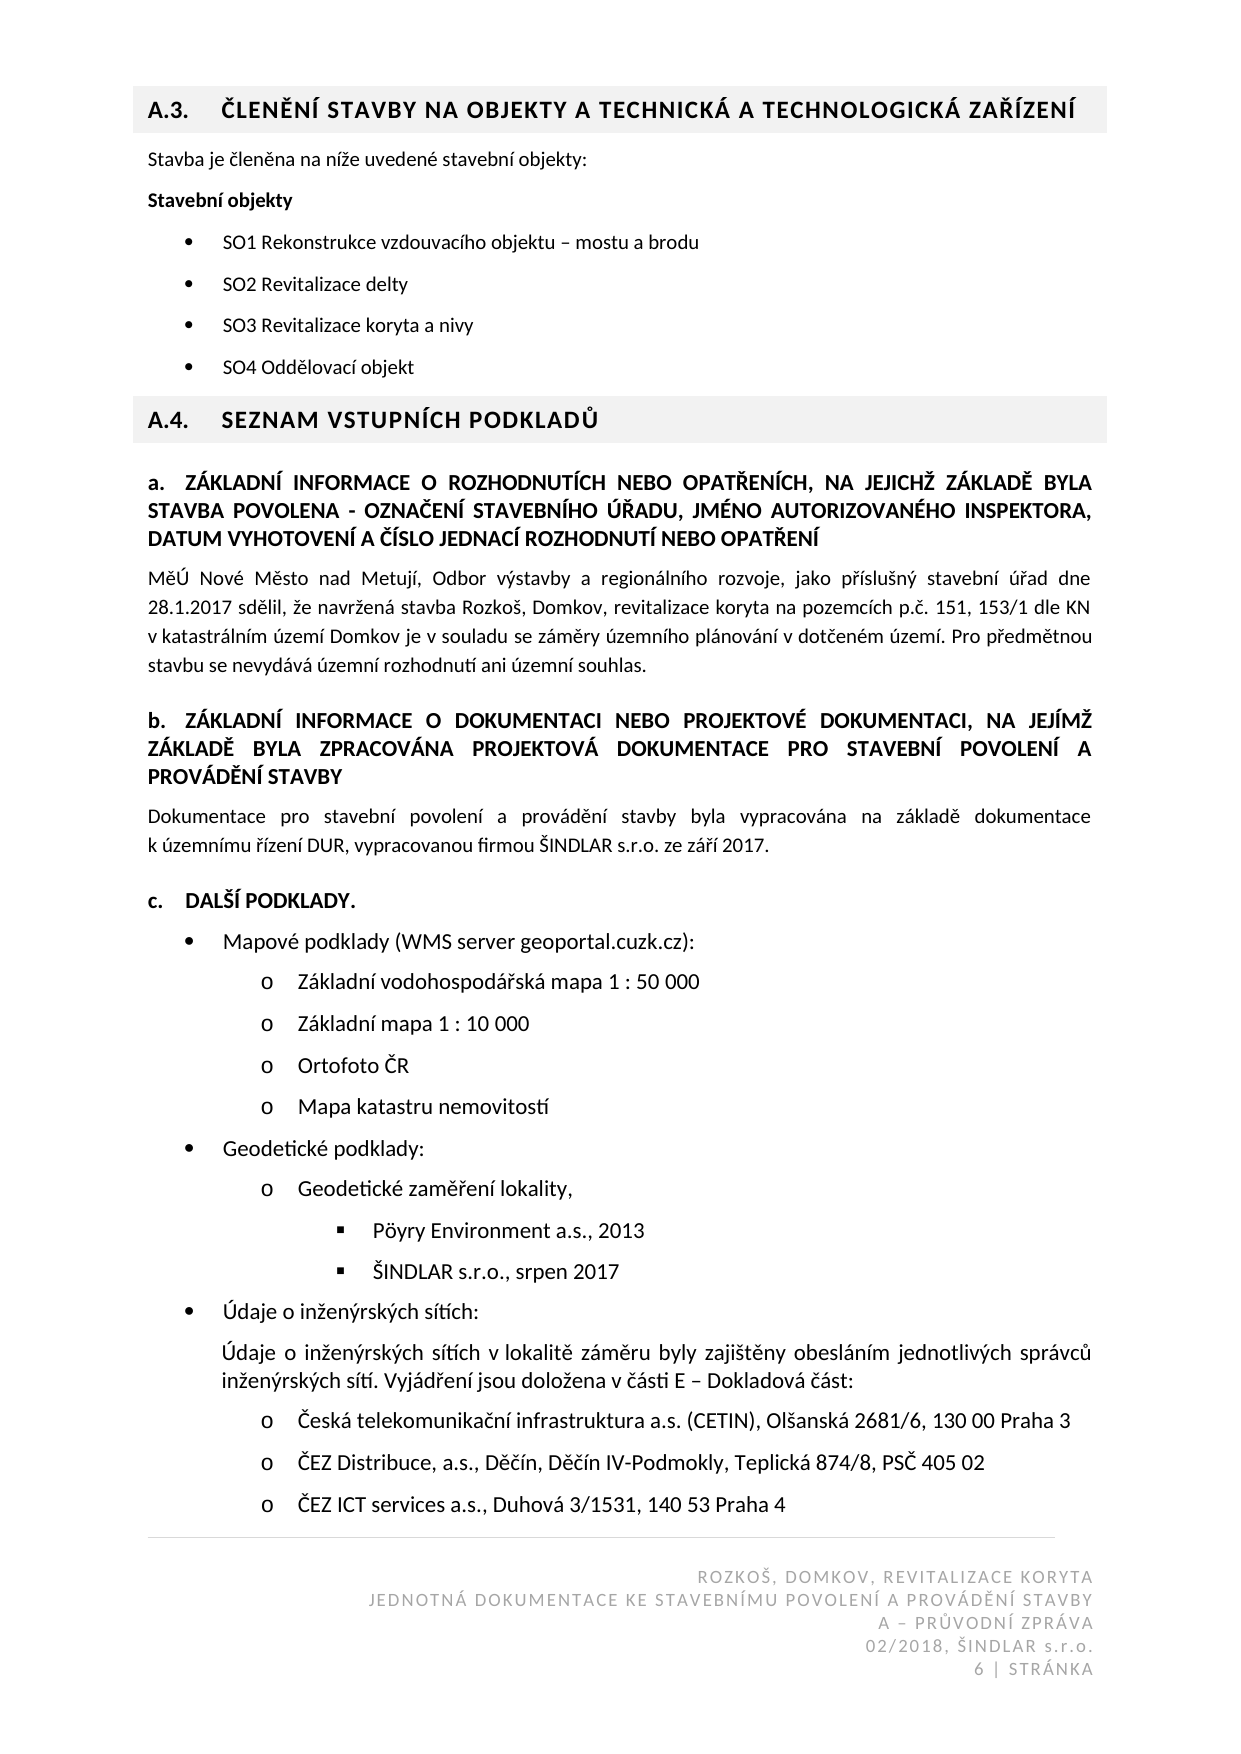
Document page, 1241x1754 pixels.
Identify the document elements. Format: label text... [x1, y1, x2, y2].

list SO1 Rekonstrukce vzdouvacího objektu – mostu a brodu [185, 229, 1093, 255]
subtitle základní informace o rozhodnutích nebo opatřeních, na jejichž základě byla stavba povolena - označení stavebního úřadu, jméno autorizovaného inspektora, datum vyhotovení a číslo jednací rozhodnutí nebo opatření [148, 468, 1093, 552]
list SO3 Revitalizace koryta a nivy [185, 313, 1093, 338]
subtitle seznam vstupních podkladů [139, 402, 1101, 437]
list Základní mapa 1 : 10 000 [260, 1009, 1093, 1038]
list ČEZ ICT services a.s., Duhová 3/1531, 140 53 Praha 4 [260, 1490, 1093, 1519]
list Geodetické podklady: [185, 1134, 1093, 1162]
text MěÚ Nové Město nad Metují, Odbor výstavby a regionálního rozvoje, jako příslušný stavební úřad dne 28.1.2017 sdělil, že navržená stavba Rozkoš, Domkov, revitalizace koryta na pozemcích p.č. 151, 153/1 dle KN v katastrálním území Domkov je v souladu se záměry územního plánování v dotčeném území. Pro předmětnou stavbu se nevydává územní rozhodnutí ani územní souhlas. [148, 565, 1093, 678]
list Pöyry Environment a.s., 2013 [335, 1216, 1093, 1244]
subtitle další podklady. [148, 886, 1093, 914]
list Údaje o inženýrských sítích: [185, 1297, 1093, 1325]
text Stavba je členěna na níže uvedené stavební objekty: [148, 146, 1093, 171]
subtitle základní informace o dokumentaci nebo projektové dokumentaci, na jejímž základě byla zpracována projektová dokumentace pro stavební povolení a provádění stavby [148, 706, 1093, 791]
list ČEZ Distribuce, a.s., Děčín, Děčín IV-Podmokly, Teplická 874/8, PSČ 405 02 [260, 1448, 1093, 1477]
text Stavební objekty [148, 188, 1093, 213]
text Údaje o inženýrských sítích v lokalitě záměru byly zajištěny obesláním jednotlivých správců inženýrských sítí. Vyjádření jsou doložena v části E – Dokladová část: [221, 1338, 1093, 1394]
list ŠINDLAR s.r.o., srpen 2017 [335, 1257, 1093, 1285]
list Mapové podklady (WMS server geoportal.cuzk.cz): [185, 927, 1093, 955]
text Dokumentace pro stavební povolení a provádění stavby byla vypracována na základě dokumentace k územnímu řízení DUR, vypracovanou firmou ŠINDLAR s.r.o. ze září 2017. [148, 803, 1093, 858]
list Česká telekomunikační infrastruktura a.s. (CETIN), Olšanská 2681/6, 130 00 Praha 3 [260, 1406, 1093, 1436]
list SO4 Oddělovací objekt [185, 354, 1093, 380]
list Ortofoto ČR [260, 1051, 1093, 1080]
list Geodetické zaměření lokality, [260, 1174, 1093, 1204]
subtitle Členění stavby na objekty a technická a technologická zařízení [139, 93, 1101, 127]
list Základní vodohospodářská mapa 1 : 50 000 [260, 967, 1093, 997]
list SO2 Revitalizace delty [185, 271, 1093, 296]
list Mapa katastru nemovitostí [260, 1092, 1093, 1122]
